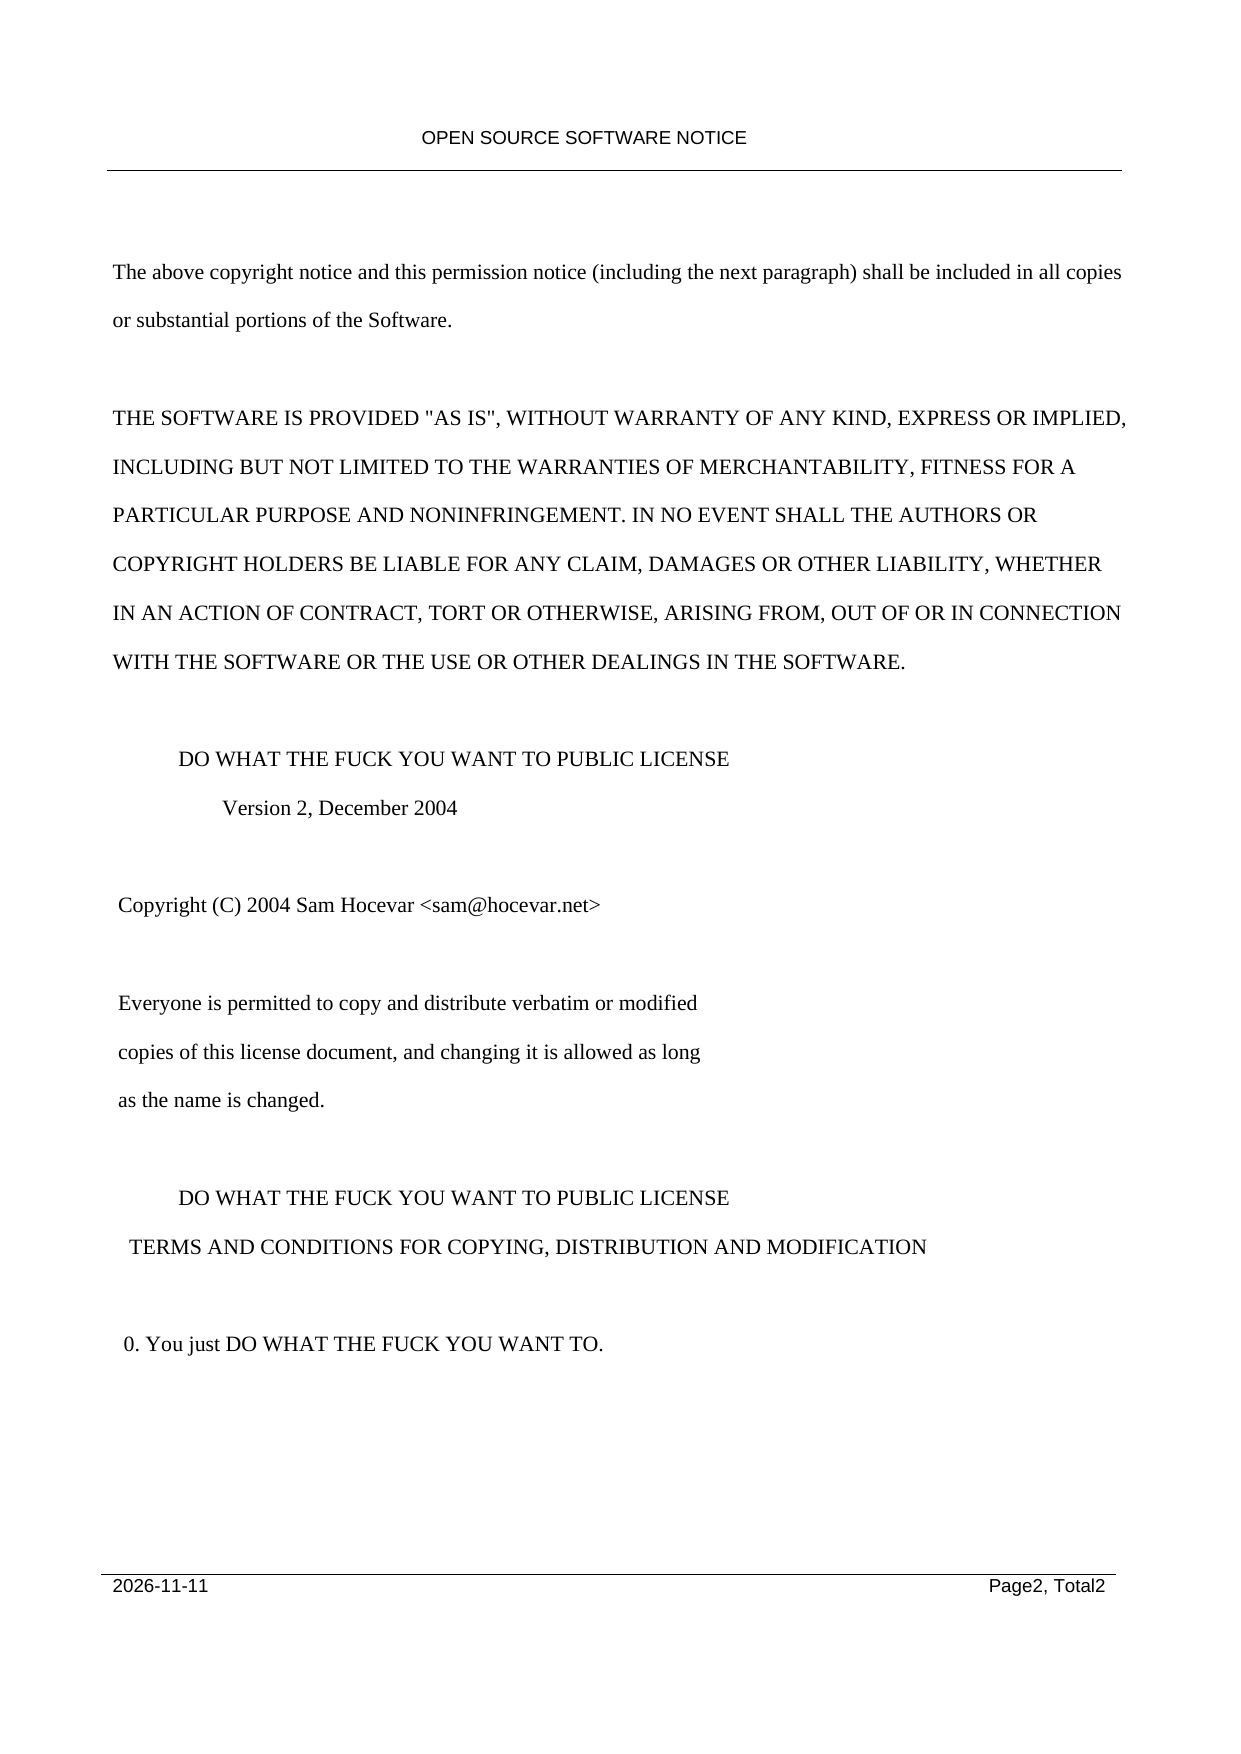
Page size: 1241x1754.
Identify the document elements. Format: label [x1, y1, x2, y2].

text [112, 206, 1128, 1506]
